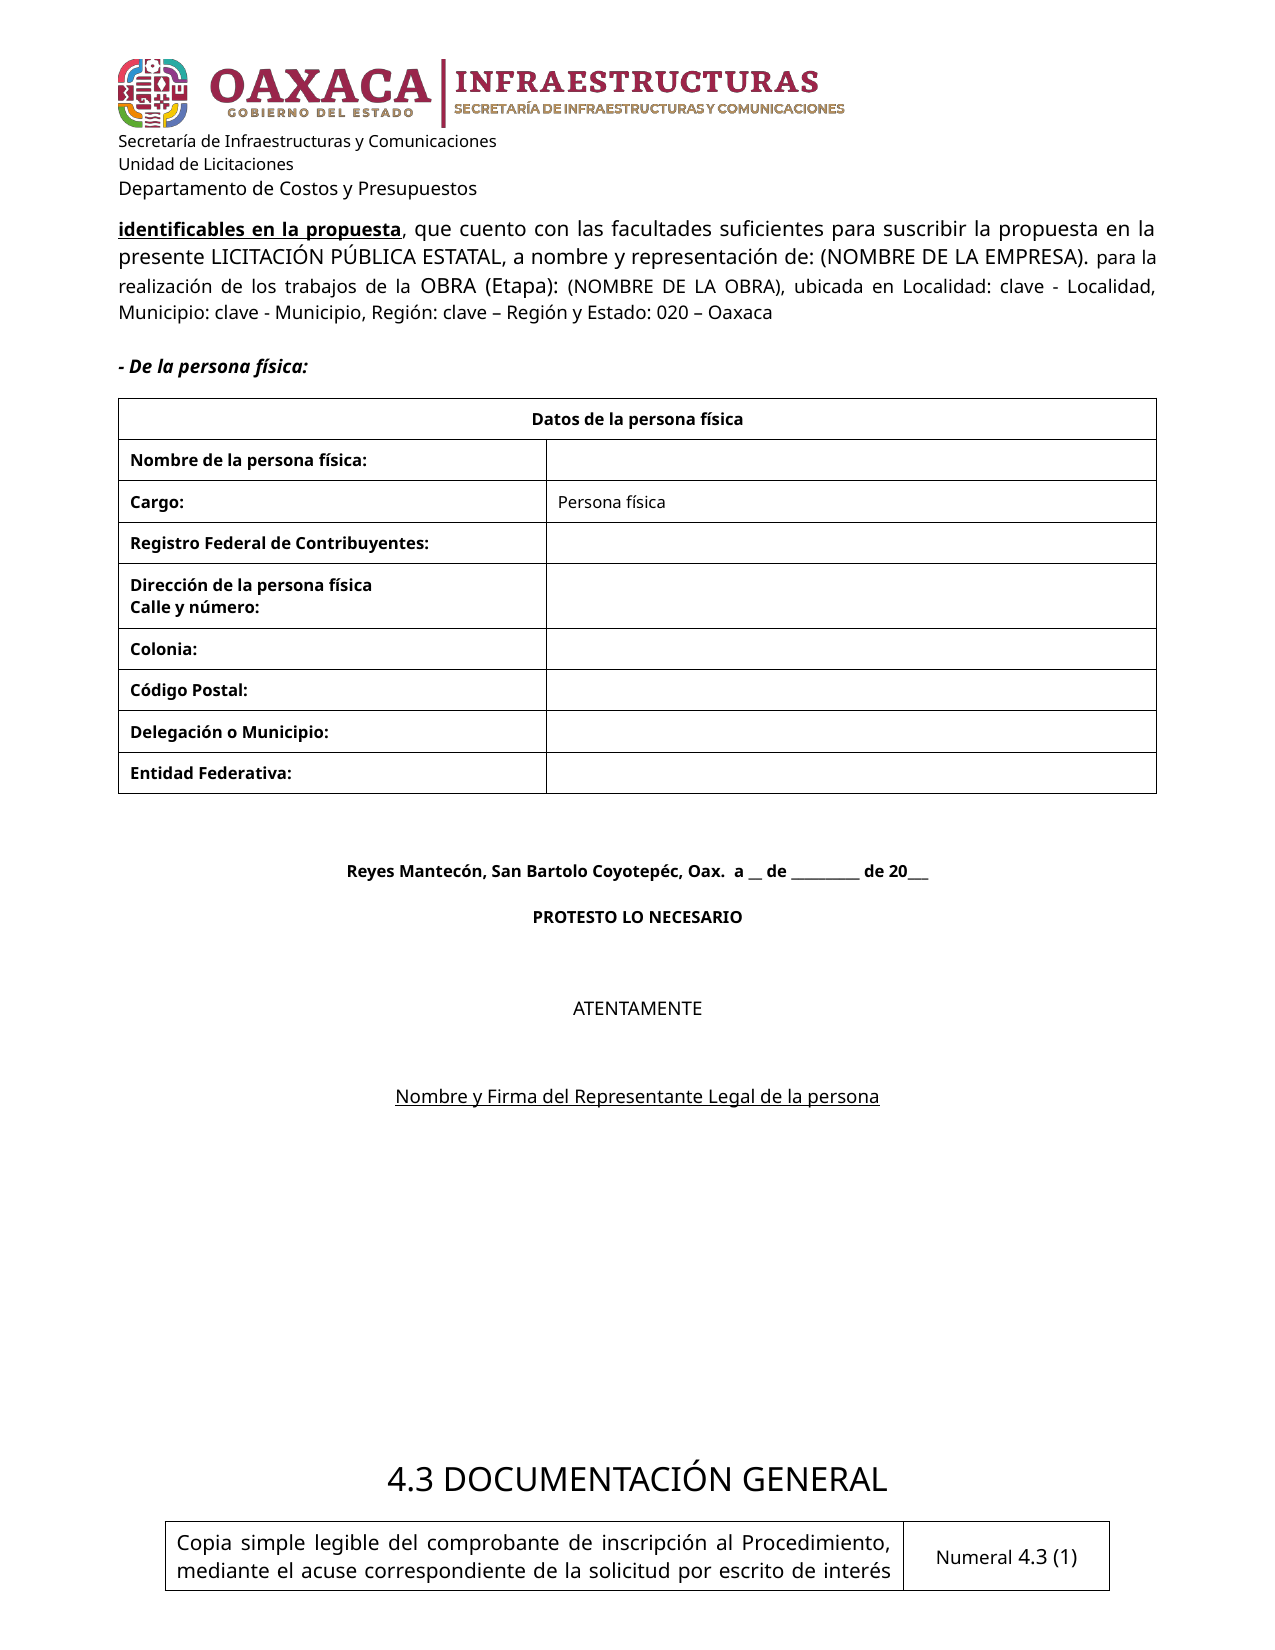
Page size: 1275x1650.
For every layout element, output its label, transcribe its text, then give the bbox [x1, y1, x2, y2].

table_cell Nombre de la persona física: [119, 440, 546, 480]
table_cell [547, 753, 1156, 793]
table_cell Cargo: [119, 481, 546, 522]
picture [118, 59, 868, 130]
table_cell [547, 440, 1156, 480]
table_cell Registro Federal de Contribuyentes: [119, 523, 546, 563]
table_cell [547, 711, 1156, 752]
text Reyes Mantecón, San Bartolo Coyotepéc, Oax. a __ de __________ de 20___ [118, 860, 1157, 883]
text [118, 214, 1157, 325]
table_cell Persona física [547, 481, 1156, 522]
text Nombre y Firma del Representante Legal de la persona [118, 1083, 1157, 1109]
table_cell Código Postal: [119, 670, 546, 710]
table_cell [547, 629, 1156, 669]
table_cell [547, 523, 1156, 563]
text 4.3 DOCUMENTACIÓN GENERAL [118, 1456, 1157, 1501]
table_cell Dirección de la persona física Calle y número: [119, 564, 546, 627]
text - De la persona física: [118, 353, 1157, 379]
table_cell Entidad Federativa: [119, 753, 546, 793]
table_cell [547, 564, 1156, 627]
text PROTESTO LO NECESARIO [118, 905, 1157, 928]
table_header Datos de la persona física [119, 399, 1156, 439]
table_cell [547, 670, 1156, 710]
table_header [166, 1522, 903, 1590]
table_header Numeral 4.3 (1) [904, 1522, 1109, 1590]
table_cell Delegación o Municipio: [119, 711, 546, 752]
table_cell Colonia: [119, 629, 546, 669]
text ATENTAMENTE [118, 995, 1157, 1020]
